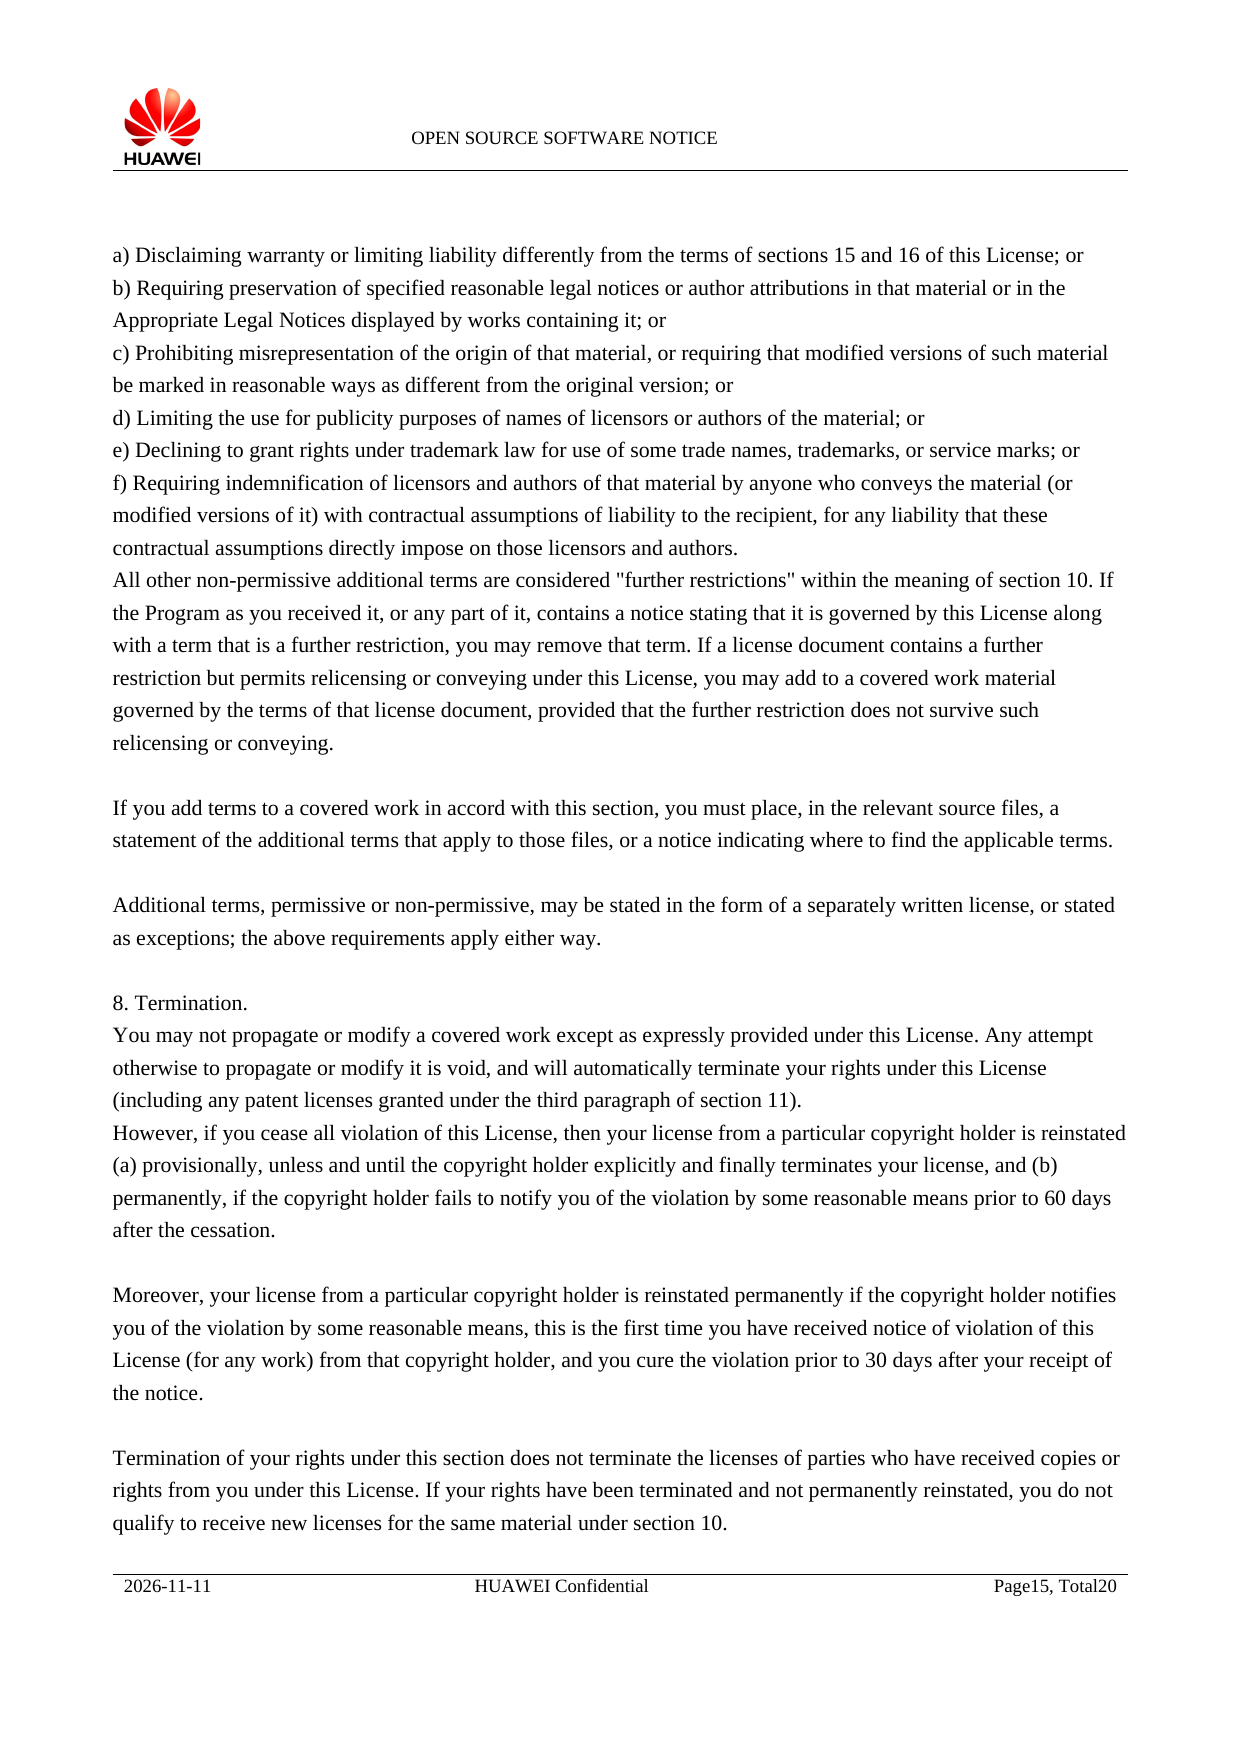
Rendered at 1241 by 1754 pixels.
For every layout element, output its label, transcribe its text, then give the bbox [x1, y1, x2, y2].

text Termination of your rights under this section does not terminate the licenses of parties who have received copies or rights from you under this License. If your rights have been terminated and not permanently reinstated, you do not qualify to receive new licenses for the same material under section 10. [112, 1441, 1128, 1539]
text f) Requiring indemnification of licensors and authors of that material by anyone who conveys the material (or modified versions of it) with contractual assumptions of liability to the recipient, for any liability that these contractual assumptions directly impose on those licensors and authors. [112, 466, 1128, 564]
text Moreover, your license from a particular copyright holder is reinstated permanently if the copyright holder notifies you of the violation by some reasonable means, this is the first time you have received notice of violation of this License (for any work) from that copyright holder, and you cure the violation prior to 30 days after your receipt of the notice. [112, 1279, 1128, 1409]
text However, if you cease all violation of this License, then your license from a particular copyright holder is reinstated (a) provisionally, unless and until the copyright holder explicitly and finally terminates your license, and (b) permanently, if the copyright holder fails to notify you of the violation by some reasonable means prior to 60 days after the cessation. [112, 1116, 1128, 1246]
text 8. Termination. [112, 986, 1128, 1019]
text a) Disclaiming warranty or limiting liability differently from the terms of sections 15 and 16 of this License; or [112, 239, 1128, 271]
text c) Prohibiting misrepresentation of the origin of that material, or requiring that modified versions of such material be marked in reasonable ways as different from the original version; or [112, 336, 1128, 401]
picture [124, 88, 201, 165]
text e) Declining to grant rights under trademark law for use of some trade names, trademarks, or service marks; or [112, 434, 1128, 466]
text b) Requiring preservation of specified reasonable legal notices or author attributions in that material or in the Appropriate Legal Notices displayed by works containing it; or [112, 271, 1128, 336]
text All other non-permissive additional terms are considered "further restrictions" within the meaning of section 10. If the Program as you received it, or any part of it, contains a notice stating that it is governed by this License along with a term that is a further restriction, you may remove that term. If a license document contains a further restriction but permits relicensing or conveying under this License, you may add to a covered work material governed by the terms of that license document, provided that the further restriction does not survive such relicensing or conveying. [112, 564, 1128, 759]
text You may not propagate or modify a covered work except as expressly provided under this License. Any attempt otherwise to propagate or modify it is void, and will automatically terminate your rights under this License (including any patent licenses granted under the third paragraph of section 11). [112, 1019, 1128, 1116]
text Additional terms, permissive or non-permissive, may be stated in the form of a separately written license, or stated as exceptions; the above requirements apply either way. [112, 889, 1128, 954]
text If you add terms to a covered work in accord with this section, you must place, in the relevant source files, a statement of the additional terms that apply to those files, or a notice indicating where to find the applicable terms. [112, 791, 1128, 856]
text d) Limiting the use for publicity purposes of names of licensors or authors of the material; or [112, 401, 1128, 434]
